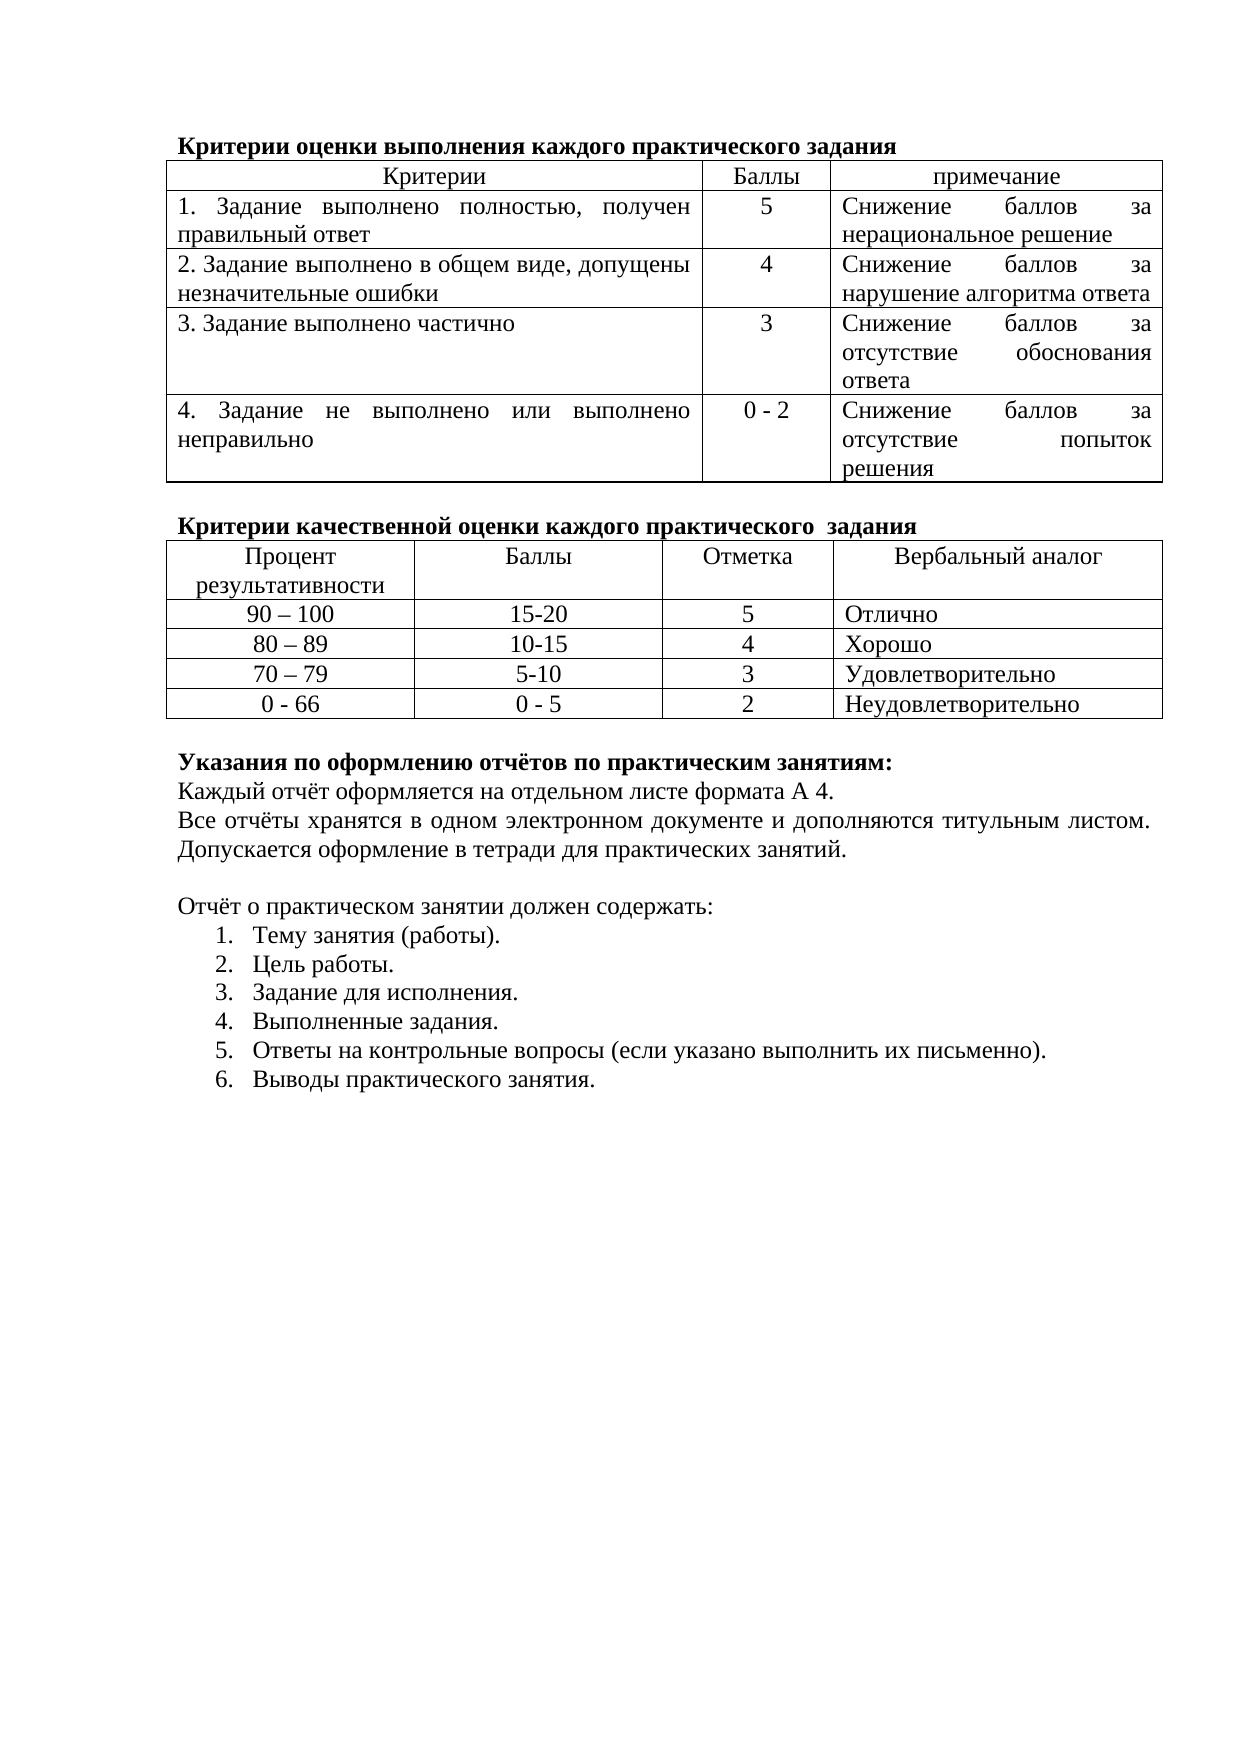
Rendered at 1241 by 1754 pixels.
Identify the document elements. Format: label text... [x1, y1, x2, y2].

table_cell Неудовлетворительно [834, 689, 1162, 718]
table_cell Снижение баллов за нарушение алгоритма ответа [831, 249, 1162, 307]
list Задание для исполнения. [215, 977, 1152, 1006]
table_cell 80 – 89 [167, 629, 414, 658]
table_header Процент результативности [167, 541, 414, 598]
table_header Баллы [415, 541, 662, 598]
table_header Критерии [167, 161, 702, 190]
table_cell 2. Задание выполнено в общем виде, допущены незначительные ошибки [167, 249, 702, 307]
table_cell 0 - 2 [703, 395, 830, 481]
table_cell 3. Задание выполнено частично [167, 308, 702, 394]
table_cell 0 - 66 [167, 689, 414, 718]
table_cell 3 [703, 308, 830, 394]
table_cell 4 [703, 249, 830, 307]
table_header Вербальный аналог [834, 541, 1162, 598]
table_cell 4. Задание не выполнено или выполнено неправильно [167, 395, 702, 481]
table_cell Снижение баллов за нерациональное решение [831, 191, 1162, 248]
table_cell Хорошо [834, 629, 1162, 658]
table_cell 1. Задание выполнено полностью, получен правильный ответ [167, 191, 702, 248]
list Ответы на контрольные вопросы (если указано выполнить их письменно). [215, 1035, 1152, 1064]
list Выводы практического занятия. [215, 1064, 1152, 1092]
table_cell 2 [663, 689, 833, 718]
table_cell Отлично [834, 600, 1162, 628]
table_cell 10-15 [415, 629, 662, 658]
table_header Отметка [663, 541, 833, 598]
table_header Баллы [703, 161, 830, 190]
table_cell 5-10 [415, 659, 662, 688]
text Каждый отчёт оформляется на отдельном листе формата А 4. [177, 776, 1152, 805]
text Критерии качественной оценки каждого практического задания [177, 511, 1152, 540]
table_header примечание [831, 161, 1162, 190]
table_cell Снижение баллов за отсутствие обоснования ответа [831, 308, 1162, 394]
table_cell 90 – 100 [167, 600, 414, 628]
table_cell 3 [663, 659, 833, 688]
text Критерии оценки выполнения каждого практического задания [177, 131, 1152, 160]
list Тему занятия (работы). [215, 920, 1152, 949]
text Указания по оформлению отчётов по практическим занятиям: [177, 747, 1152, 776]
table_cell Удовлетворительно [834, 659, 1162, 688]
table_cell Снижение баллов за отсутствие попыток решения [831, 395, 1162, 481]
table_cell 0 - 5 [415, 689, 662, 718]
table_cell 70 – 79 [167, 659, 414, 688]
text Все отчёты хранятся в одном электронном документе и дополняются титульным листом. Допускается оформление в тетради для практических занятий. [177, 805, 1152, 862]
text Отчёт о практическом занятии должен содержать: [177, 891, 1152, 920]
list Цель работы. [215, 949, 1152, 977]
table_cell 5 [663, 600, 833, 628]
table_cell 15-20 [415, 600, 662, 628]
list Выполненные задания. [215, 1006, 1152, 1035]
table_cell 4 [663, 629, 833, 658]
table_cell 5 [703, 191, 830, 248]
